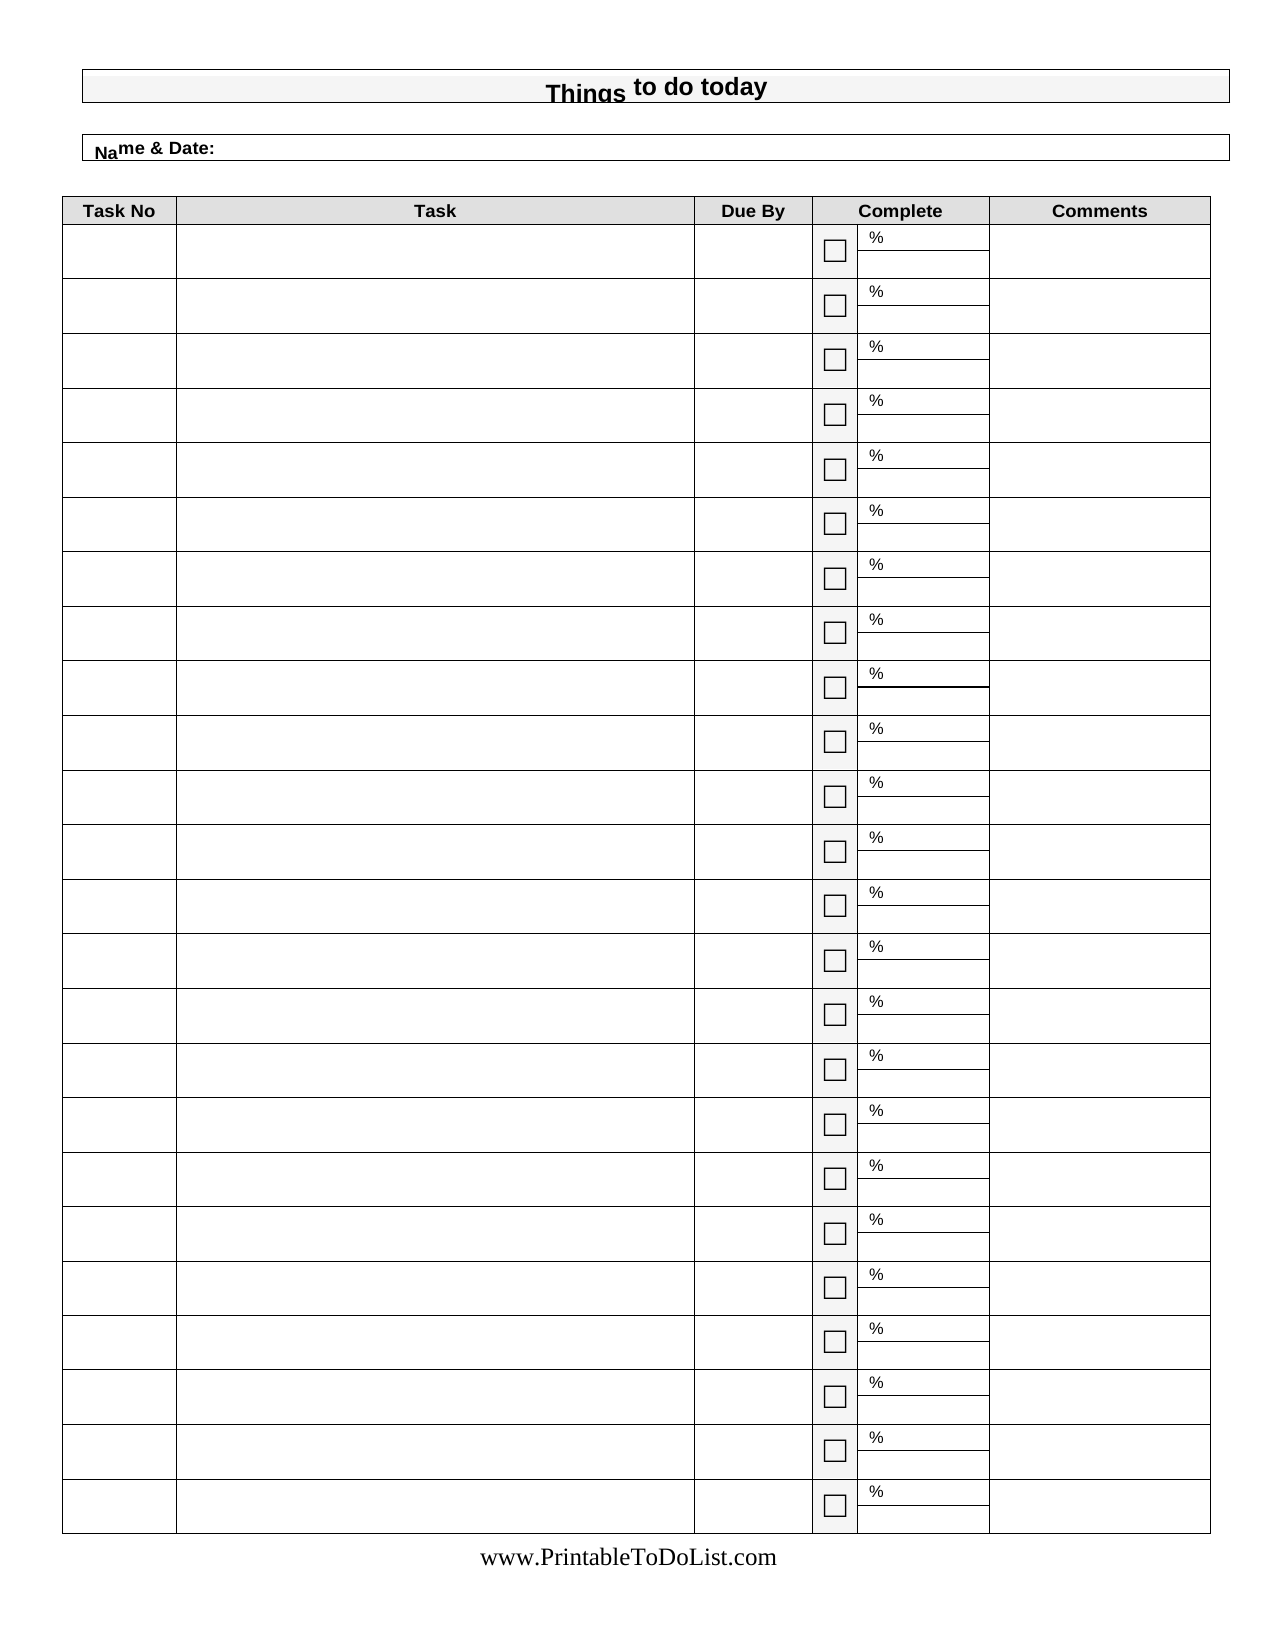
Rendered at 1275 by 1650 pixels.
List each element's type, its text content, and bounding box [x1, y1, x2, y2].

table_cell [695, 389, 812, 442]
table_cell % [858, 825, 989, 850]
table_cell [695, 1098, 812, 1152]
table_cell [63, 1262, 176, 1315]
table_cell [990, 1370, 1210, 1424]
table_cell % [858, 1044, 989, 1068]
table_cell □ [813, 279, 857, 333]
table_cell □ [813, 1480, 857, 1533]
table_cell [858, 1342, 989, 1369]
table_cell % [858, 1098, 989, 1123]
table_cell [63, 389, 176, 442]
table_cell [177, 1153, 694, 1206]
table_cell [858, 469, 989, 497]
table_cell [990, 825, 1210, 879]
table_cell [858, 1396, 989, 1424]
table_cell % [858, 1153, 989, 1178]
table_cell [858, 742, 989, 769]
table_cell [695, 498, 812, 551]
table_cell [177, 1044, 694, 1097]
table_cell % [858, 389, 989, 413]
table_cell [177, 934, 694, 988]
table_cell [63, 771, 176, 824]
table_cell [858, 1288, 989, 1315]
table_cell [63, 607, 176, 660]
table_cell [858, 688, 989, 715]
table_cell [990, 1207, 1210, 1261]
table_cell [177, 498, 694, 551]
table_cell [63, 1370, 176, 1424]
table_cell □ [813, 1316, 857, 1369]
table_cell [63, 1480, 176, 1533]
table_header Task [177, 197, 694, 224]
table_cell % [858, 880, 989, 905]
table_cell [63, 1425, 176, 1478]
table_header Task No [63, 197, 176, 224]
table_cell [177, 771, 694, 824]
table_cell [695, 225, 812, 278]
table_cell [990, 989, 1210, 1042]
table_cell % [858, 1480, 989, 1504]
table_header Complete [813, 197, 989, 224]
table_cell [695, 1044, 812, 1097]
table_cell % [858, 1316, 989, 1341]
table_cell [990, 1153, 1210, 1206]
table_cell [63, 934, 176, 988]
table_cell [177, 825, 694, 879]
table_cell □ [813, 389, 857, 442]
table_cell [63, 825, 176, 879]
table_cell [990, 934, 1210, 988]
table_cell [177, 1480, 694, 1533]
table_cell □ [813, 225, 857, 278]
table_cell □ [813, 498, 857, 551]
table_cell % [858, 443, 989, 468]
table_cell [858, 1451, 989, 1478]
table_cell [858, 851, 989, 879]
table_cell □ [813, 443, 857, 497]
table_cell □ [813, 334, 857, 387]
table_cell □ [813, 825, 857, 879]
table_cell □ [813, 1370, 857, 1424]
table_cell [858, 906, 989, 933]
table_cell [695, 1425, 812, 1478]
table_cell [695, 934, 812, 988]
table_cell [990, 389, 1210, 442]
table_cell [177, 334, 694, 387]
table_cell [63, 498, 176, 551]
table_cell □ [813, 661, 857, 715]
table_cell [695, 661, 812, 715]
table_cell [990, 1098, 1210, 1152]
table_cell [990, 1262, 1210, 1315]
table_cell [858, 360, 989, 387]
table_cell % [858, 989, 989, 1014]
table_cell □ [813, 1207, 857, 1261]
table_cell [695, 1207, 812, 1261]
table_cell [695, 989, 812, 1042]
table_cell % [858, 225, 989, 250]
table_cell □ [813, 716, 857, 769]
table_cell □ [813, 1153, 857, 1206]
table_cell [177, 989, 694, 1042]
table_cell [177, 607, 694, 660]
table_cell [177, 880, 694, 933]
table_cell □ [813, 934, 857, 988]
table_cell [990, 552, 1210, 606]
table_cell [177, 443, 694, 497]
table_cell [695, 880, 812, 933]
table_cell [858, 797, 989, 824]
table_cell [858, 524, 989, 551]
table_cell □ [813, 989, 857, 1042]
table_cell [858, 1179, 989, 1206]
table_cell [63, 989, 176, 1042]
table_cell [63, 1044, 176, 1097]
table_cell □ [813, 1262, 857, 1315]
table_cell % [858, 552, 989, 577]
table_cell [990, 1425, 1210, 1478]
table_cell □ [813, 1425, 857, 1478]
table_cell % [858, 1370, 989, 1395]
table_cell % [858, 934, 989, 959]
table_cell [177, 1262, 694, 1315]
table_cell [695, 334, 812, 387]
table_cell [990, 716, 1210, 769]
table_cell [177, 1098, 694, 1152]
table_cell □ [813, 880, 857, 933]
table_cell [177, 279, 694, 333]
table_cell [858, 1015, 989, 1042]
table_cell % [858, 771, 989, 796]
table_cell [858, 1233, 989, 1261]
table_cell [177, 225, 694, 278]
table_cell [858, 1070, 989, 1097]
table_cell % [858, 1425, 989, 1450]
table_cell [990, 607, 1210, 660]
table_cell [858, 633, 989, 660]
table_cell [990, 1316, 1210, 1369]
table_cell [177, 1316, 694, 1369]
table_cell [695, 825, 812, 879]
table_cell % [858, 498, 989, 523]
table_cell [63, 1316, 176, 1369]
table_cell □ [813, 1098, 857, 1152]
table_cell [858, 1506, 989, 1533]
table_cell [177, 1370, 694, 1424]
table_cell [63, 880, 176, 933]
table_cell [63, 225, 176, 278]
table_cell % [858, 607, 989, 632]
table_cell [695, 1316, 812, 1369]
table_cell [695, 1370, 812, 1424]
table_cell [63, 552, 176, 606]
table_cell [177, 1207, 694, 1261]
table_cell [990, 771, 1210, 824]
table_cell [695, 771, 812, 824]
table_cell [695, 279, 812, 333]
table_cell % [858, 1262, 989, 1287]
table_cell [990, 661, 1210, 715]
table_cell [177, 661, 694, 715]
table_header Due By [695, 197, 812, 224]
table_cell [695, 1153, 812, 1206]
table_cell [177, 552, 694, 606]
table_header Comments [990, 197, 1210, 224]
table_cell [858, 578, 989, 606]
table_cell □ [813, 607, 857, 660]
table_cell [695, 1262, 812, 1315]
table_cell [990, 279, 1210, 333]
table_cell [990, 880, 1210, 933]
table_cell [990, 443, 1210, 497]
table_cell [63, 443, 176, 497]
table_cell [858, 415, 989, 442]
table_cell [63, 716, 176, 769]
table_cell [63, 1207, 176, 1261]
table_cell [695, 443, 812, 497]
table_cell [63, 1098, 176, 1152]
table_cell [177, 1425, 694, 1478]
table_cell [858, 251, 989, 278]
table_cell % [858, 334, 989, 359]
table_cell [990, 498, 1210, 551]
table_cell [177, 389, 694, 442]
table_cell □ [813, 552, 857, 606]
table_cell [63, 661, 176, 715]
table_cell [990, 225, 1210, 278]
table_cell [177, 716, 694, 769]
table_cell [63, 279, 176, 333]
table_cell [695, 1480, 812, 1533]
text www.PrintableToDoList.com [52, 1542, 1204, 1570]
table_cell [990, 1480, 1210, 1533]
table_cell □ [813, 771, 857, 824]
table_cell % [858, 661, 989, 686]
table_cell [63, 334, 176, 387]
table_cell [858, 960, 989, 988]
table_cell [695, 716, 812, 769]
table_cell [695, 552, 812, 606]
table_cell % [858, 279, 989, 305]
table_cell [858, 306, 989, 333]
table_cell [63, 1153, 176, 1206]
table_cell % [858, 716, 989, 741]
table_cell □ [813, 1044, 857, 1097]
table_cell [990, 1044, 1210, 1097]
table_cell [695, 607, 812, 660]
table_cell [990, 334, 1210, 387]
table_cell % [858, 1207, 989, 1232]
table_cell [858, 1124, 989, 1152]
